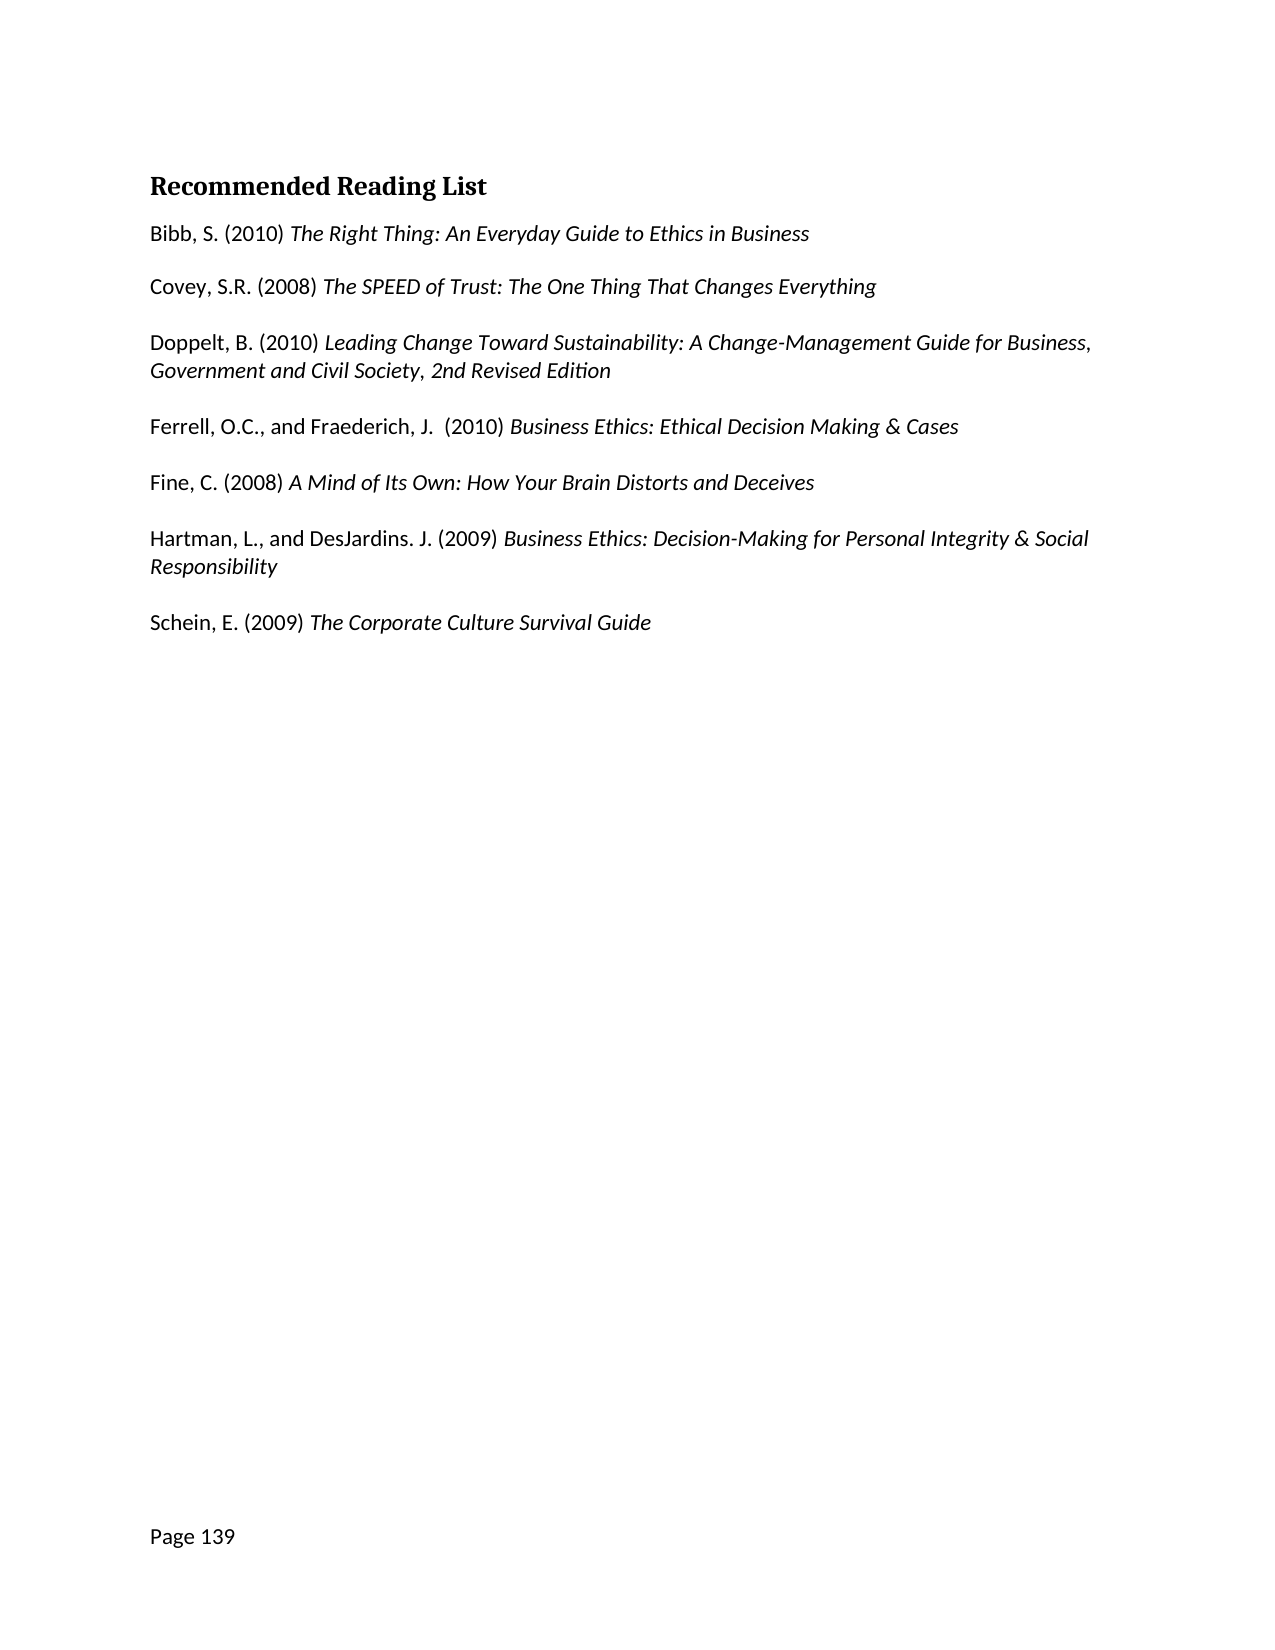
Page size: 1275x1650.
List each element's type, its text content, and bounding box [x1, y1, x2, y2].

text Fine, C. (2008) A Mind of Its Own: How Your Brain Distorts and Deceives [150, 468, 1125, 496]
text Hartman, L., and DesJardins. J. (2009) Business Ethics: Decision-Making for Personal Integrity & Social Responsibility [150, 524, 1125, 580]
text Ferrell, O.C., and Fraederich, J. (2010) Business Ethics: Ethical Decision Making & Cases [150, 412, 1125, 440]
subtitle Recommended Reading List [150, 171, 1125, 202]
text Schein, E. (2009) The Corporate Culture Survival Guide [150, 608, 1125, 636]
text Bibb, S. (2010) The Right Thing: An Everyday Guide to Ethics in Business [150, 219, 1125, 247]
text Doppelt, B. (2010) Leading Change Toward Sustainability: A Change-Management Guide for Business, Government and Civil Society, 2nd Revised Edition [150, 328, 1125, 384]
text Covey, S.R. (2008) The SPEED of Trust: The One Thing That Changes Everything [150, 272, 1125, 300]
